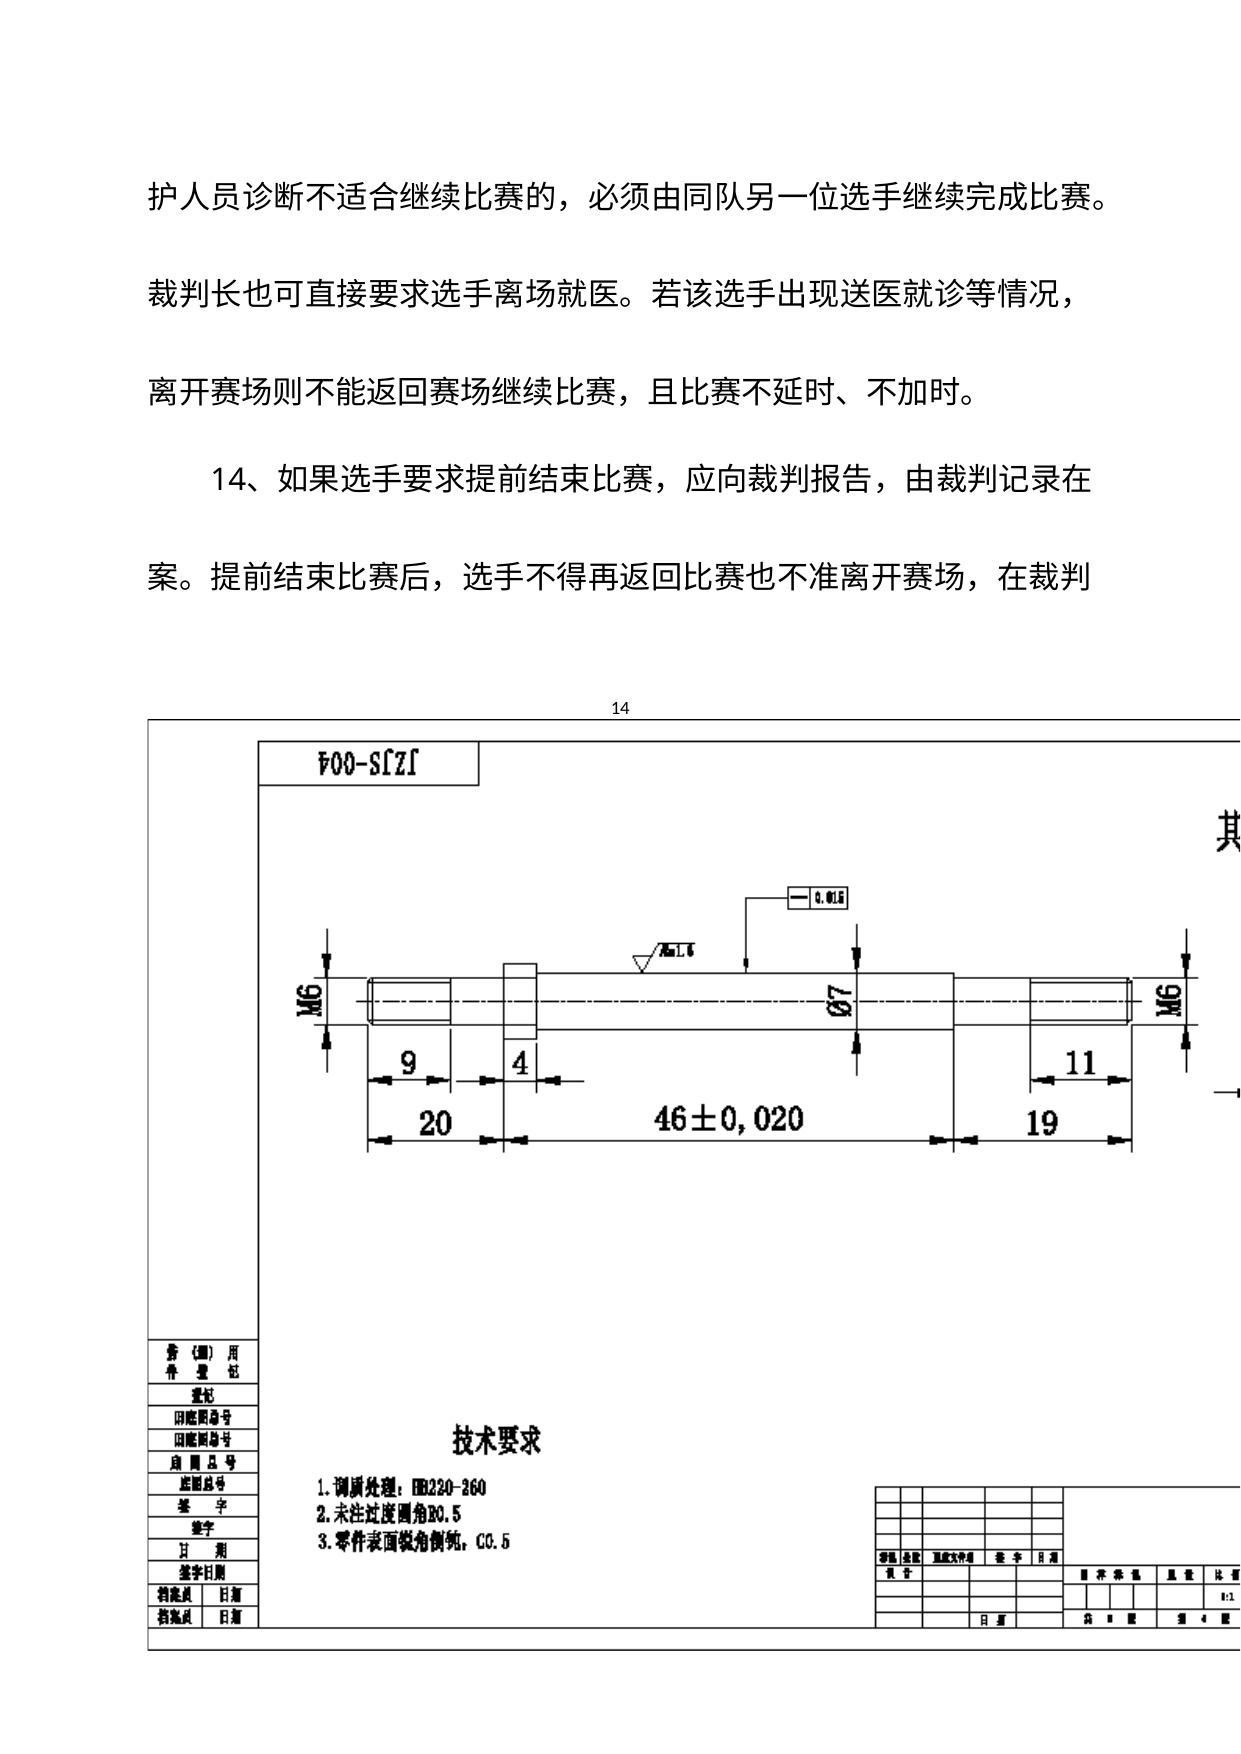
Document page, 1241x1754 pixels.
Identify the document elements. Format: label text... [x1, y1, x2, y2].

text 14、如果选手要求提前结束比赛，应向裁判报告，由裁判记录在案。提前结束比赛后，选手不得再返回比赛也不准离开赛场，在裁判指定的区域等待比赛结束后一同离场。 [148, 445, 1092, 607]
text 13、比赛过程中，若某位参赛选手出现身体不适现象，经现场医护人员诊断不适合继续比赛的，必须由同队另一位选手继续完成比赛。裁判长也可直接要求选手离场就医。若该选手出现送医就诊等情况，离开赛场则不能返回赛场继续比赛，且比赛不延时、不加时。 [148, 162, 1092, 422]
